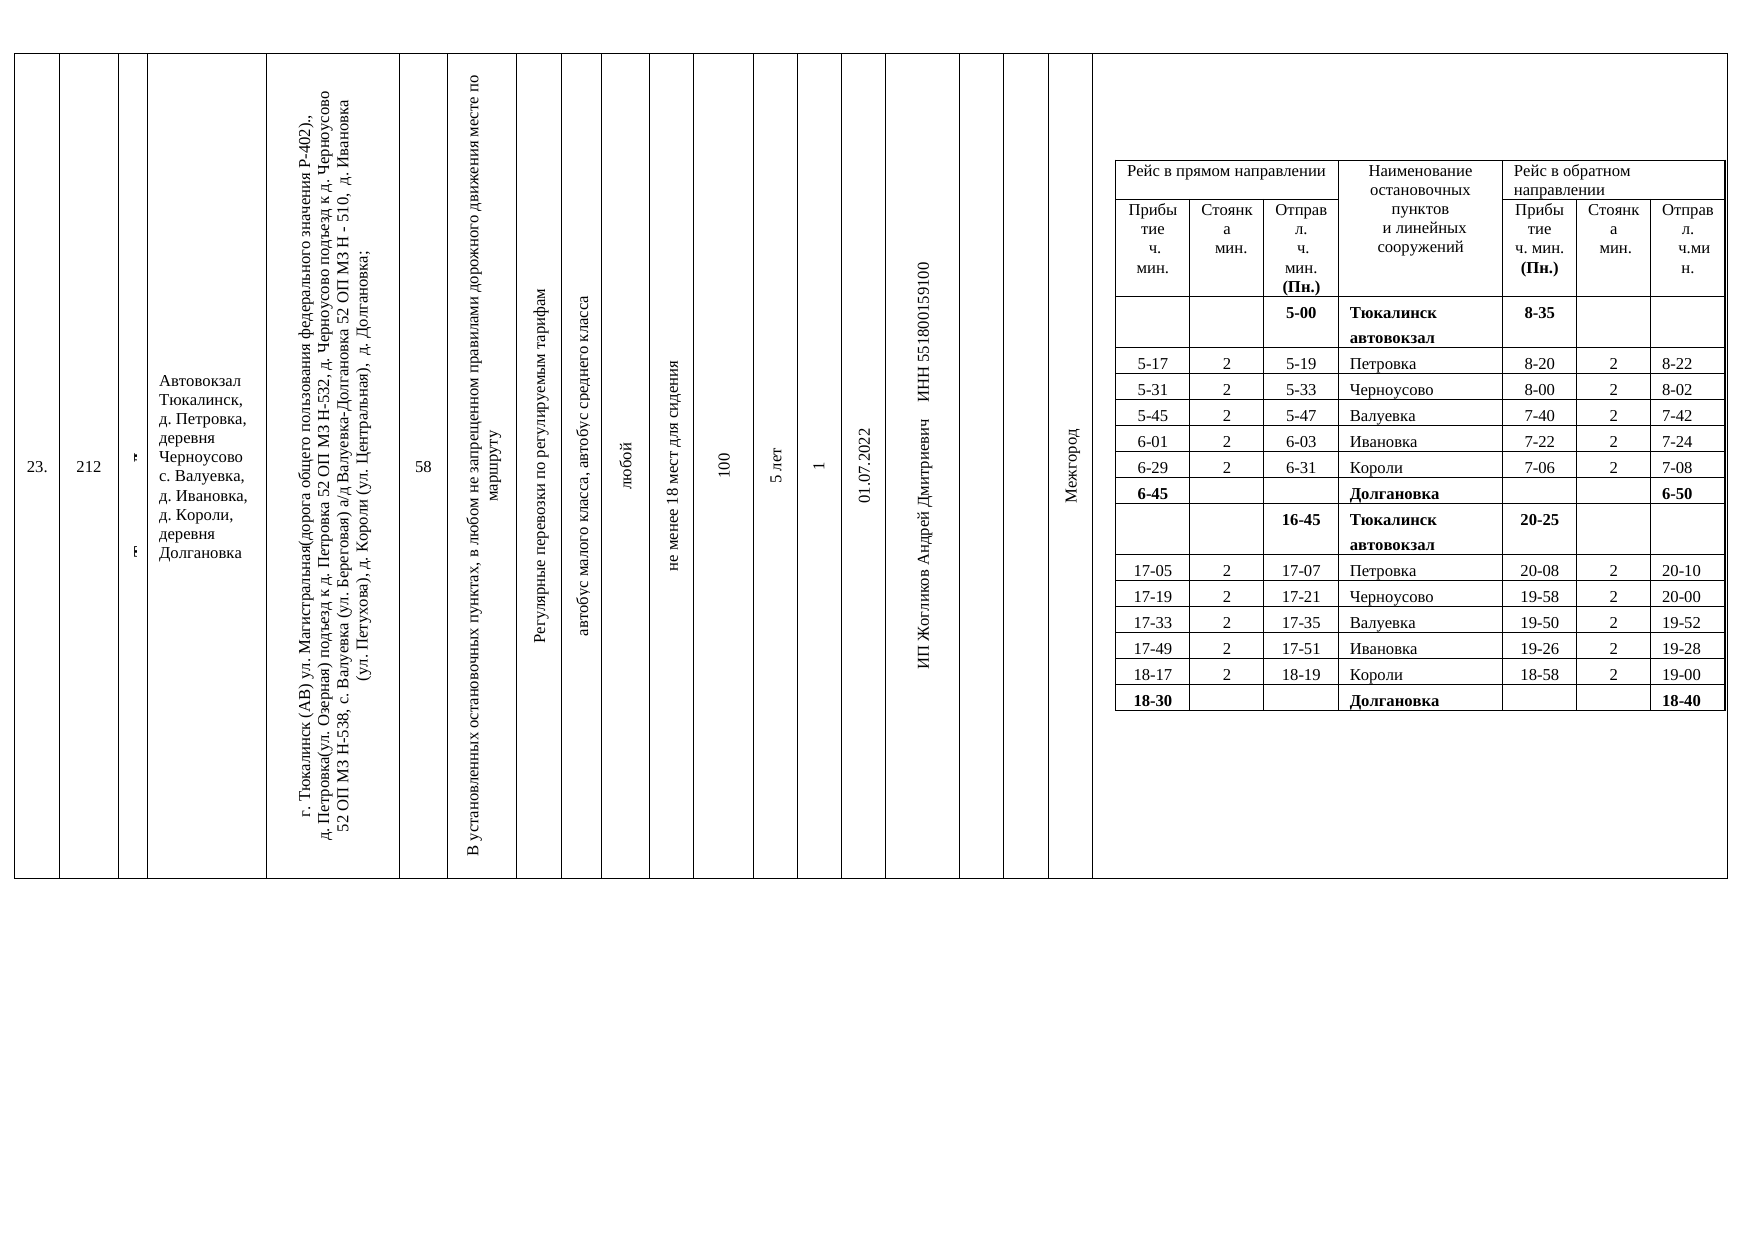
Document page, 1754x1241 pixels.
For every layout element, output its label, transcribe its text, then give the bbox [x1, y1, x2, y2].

table_cell 212 [60, 54, 118, 878]
table_cell 58 [400, 54, 447, 878]
table_cell 1 [798, 54, 841, 878]
table_cell Тюкалинск-Долгановка [119, 54, 147, 878]
table_cell [960, 54, 1003, 878]
table_cell 23. [15, 54, 59, 878]
table_cell [1093, 54, 1727, 878]
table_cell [448, 54, 516, 878]
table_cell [562, 54, 601, 878]
table_cell Автовокзал Тюкалинск, д. Петровка, деревня Черноусово с. Валуевка, д. Ивановка, д. Короли, деревня Долгановка [148, 54, 266, 878]
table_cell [886, 54, 959, 878]
table_cell любой [602, 54, 649, 878]
table_cell 5 лет [754, 54, 797, 878]
table_cell г. Тюкалинск (АВ) ул. Магистральная(дорога общего пользования федерального значения Р-402)., д. Петровка(ул. Озерная) подъезд к д. Петровка 52 ОП МЗ Н-532, д. Черноусово подъезд к д. Черноусово 52 ОП МЗ Н-538, с. Валуевка (ул. Береговая) а/д Валуевка-Долгановка 52 ОП МЗ Н - 510, д. Ивановка (ул. Петухова), д. Короли (ул. Центральная), д. Долгановка; [267, 54, 399, 878]
table_cell 01.07.2022 [842, 54, 885, 878]
table_cell Межгород [1049, 54, 1092, 878]
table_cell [650, 54, 693, 878]
table_cell 100 [694, 54, 753, 878]
table_cell [1004, 54, 1048, 878]
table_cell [517, 54, 561, 878]
